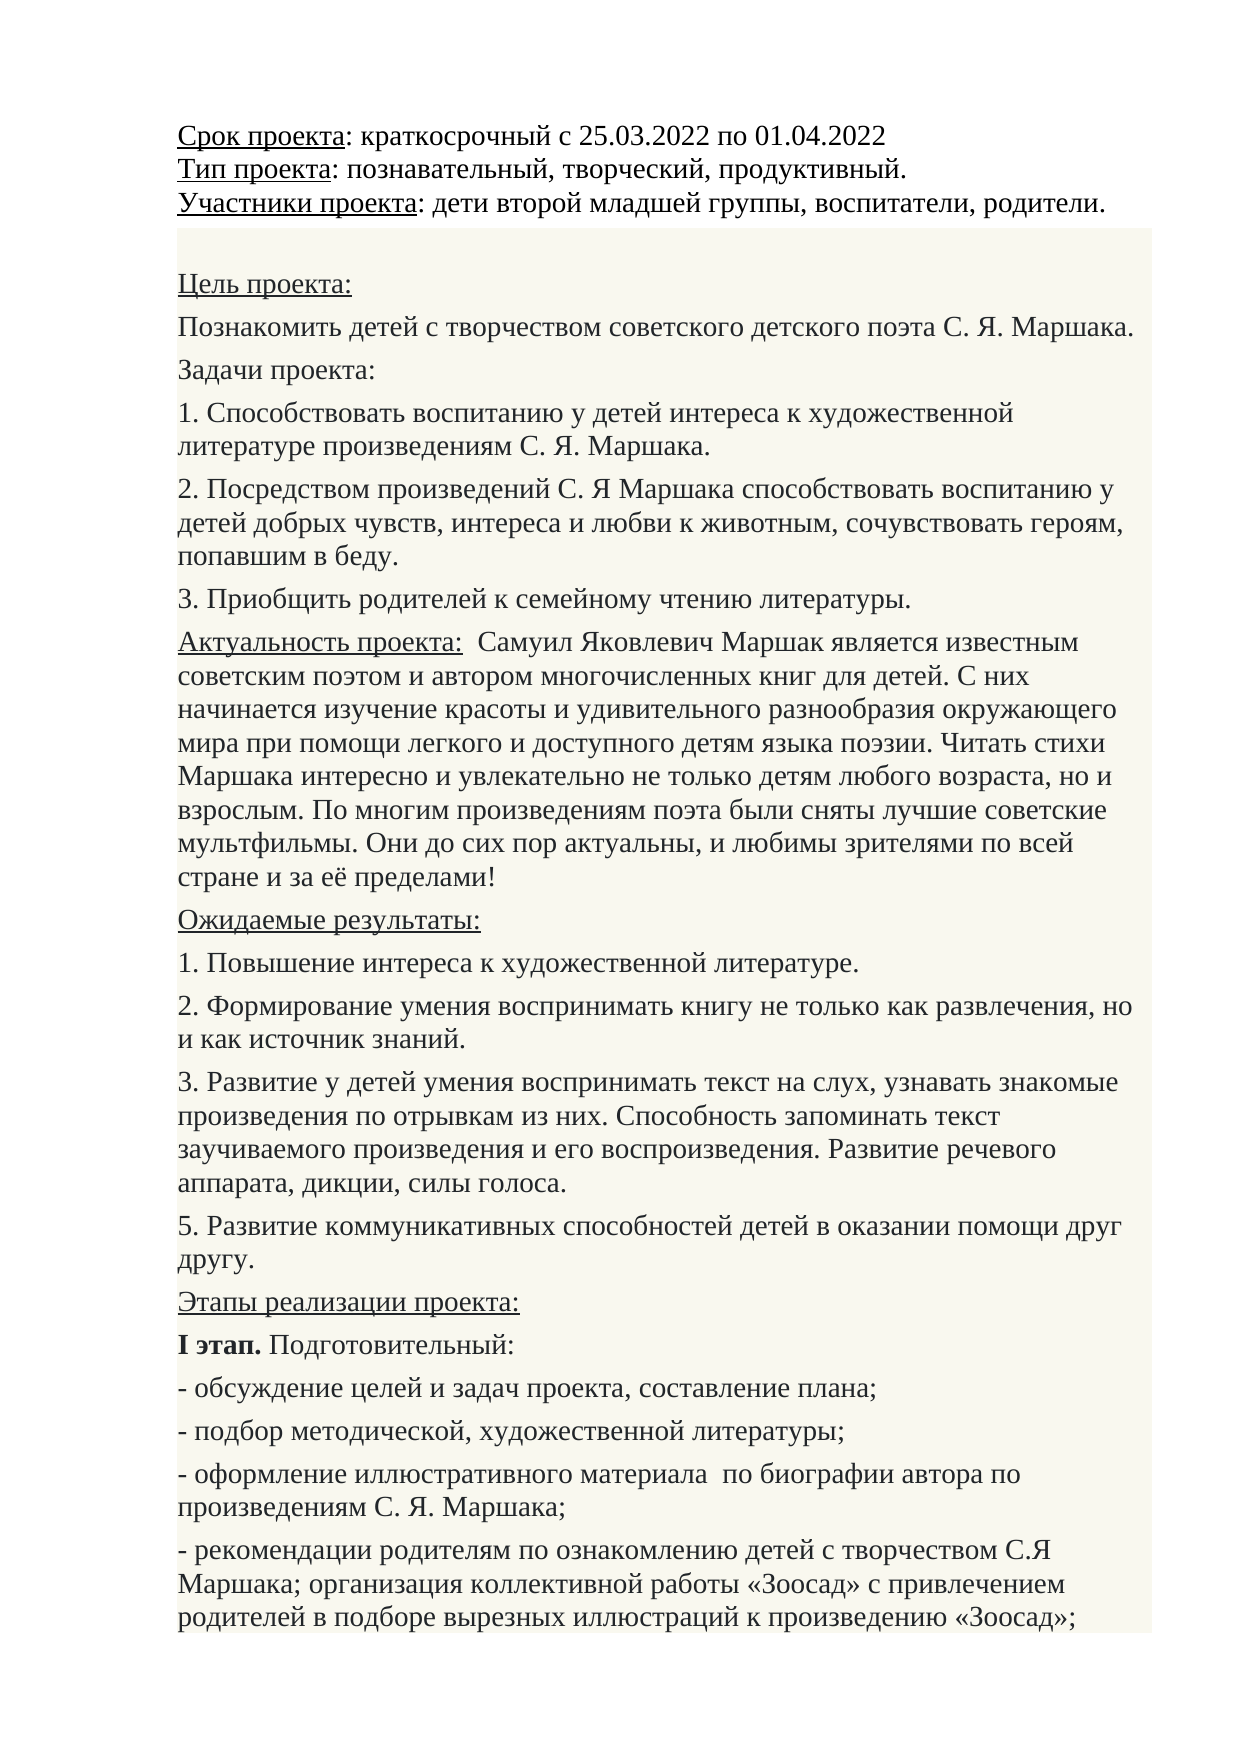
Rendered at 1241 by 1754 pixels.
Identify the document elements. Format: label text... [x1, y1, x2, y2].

text - подбор методической, художественной литературы; [177, 1413, 1152, 1447]
text I этап. Подготовительный: [177, 1327, 1152, 1361]
text 2. Формирование умения воспринимать книгу не только как развлечения, но и как источник знаний. [177, 988, 1152, 1055]
text Тип проекта: познавательный, творческий, продуктивный. [177, 152, 1152, 185]
text Ожидаемые результаты: [177, 902, 1152, 936]
text - оформление иллюстративного материала по биографии автора по произведениям С. Я. Маршака; [177, 1456, 1152, 1523]
text Познакомить детей с творчеством советского детского поэта С. Я. Маршака. [177, 309, 1152, 343]
text Цель проекта: [177, 266, 1152, 300]
text 2. Посредством произведений С. Я Маршака способствовать воспитанию у детей добрых чувств, интереса и любви к животным, сочувствовать героям, попавшим в беду. [177, 471, 1152, 572]
text Этапы реализации проекта: [177, 1284, 1152, 1318]
text - рекомендации родителям по ознакомлению детей с творчеством С.Я Маршака; организация коллективной работы «Зоосад» с привлечением родителей в подборе вырезных иллюстраций к произведению «Зоосад»; [177, 1532, 1152, 1633]
text - обсуждение целей и задач проекта, составление плана; [177, 1370, 1152, 1404]
text 5. Развитие коммуникативных способностей детей в оказании помощи друг другу. [177, 1208, 1152, 1275]
text 1. Способствовать воспитанию у детей интереса к художественной литературе произведениям С. Я. Маршака. [177, 395, 1152, 462]
text Актуальность проекта: Самуил Яковлевич Маршак является известным советским поэтом и автором многочисленных книг для детей. С них начинается изучение красоты и удивительного разнообразия окружающего мира при помощи легкого и доступного детям языка поэзии. Читать стихи Маршака интересно и увлекательно не только детям любого возраста, но и взрослым. По многим произведениям поэта были сняты лучшие советские мультфильмы. Они до сих пор актуальны, и любимы зрителями по всей стране и за её пределами! [177, 624, 1152, 893]
text 3. Развитие у детей умения воспринимать текст на слух, узнавать знакомые произведения по отрывкам из них. Способность запоминать текст заучиваемого произведения и его воспроизведения. Развитие речевого аппарата, дикции, силы голоса. [177, 1064, 1152, 1198]
text Срок проекта: краткосрочный с 25.03.2022 по 01.04.2022 [177, 118, 1152, 152]
text Задачи проекта: [177, 352, 1152, 386]
text 1. Повышение интереса к художественной литературе. [177, 945, 1152, 978]
text Участники проекта: дети второй младшей группы, воспитатели, родители. [177, 185, 1152, 219]
text 3. Приобщить родителей к семейному чтению литературы. [177, 581, 1152, 615]
